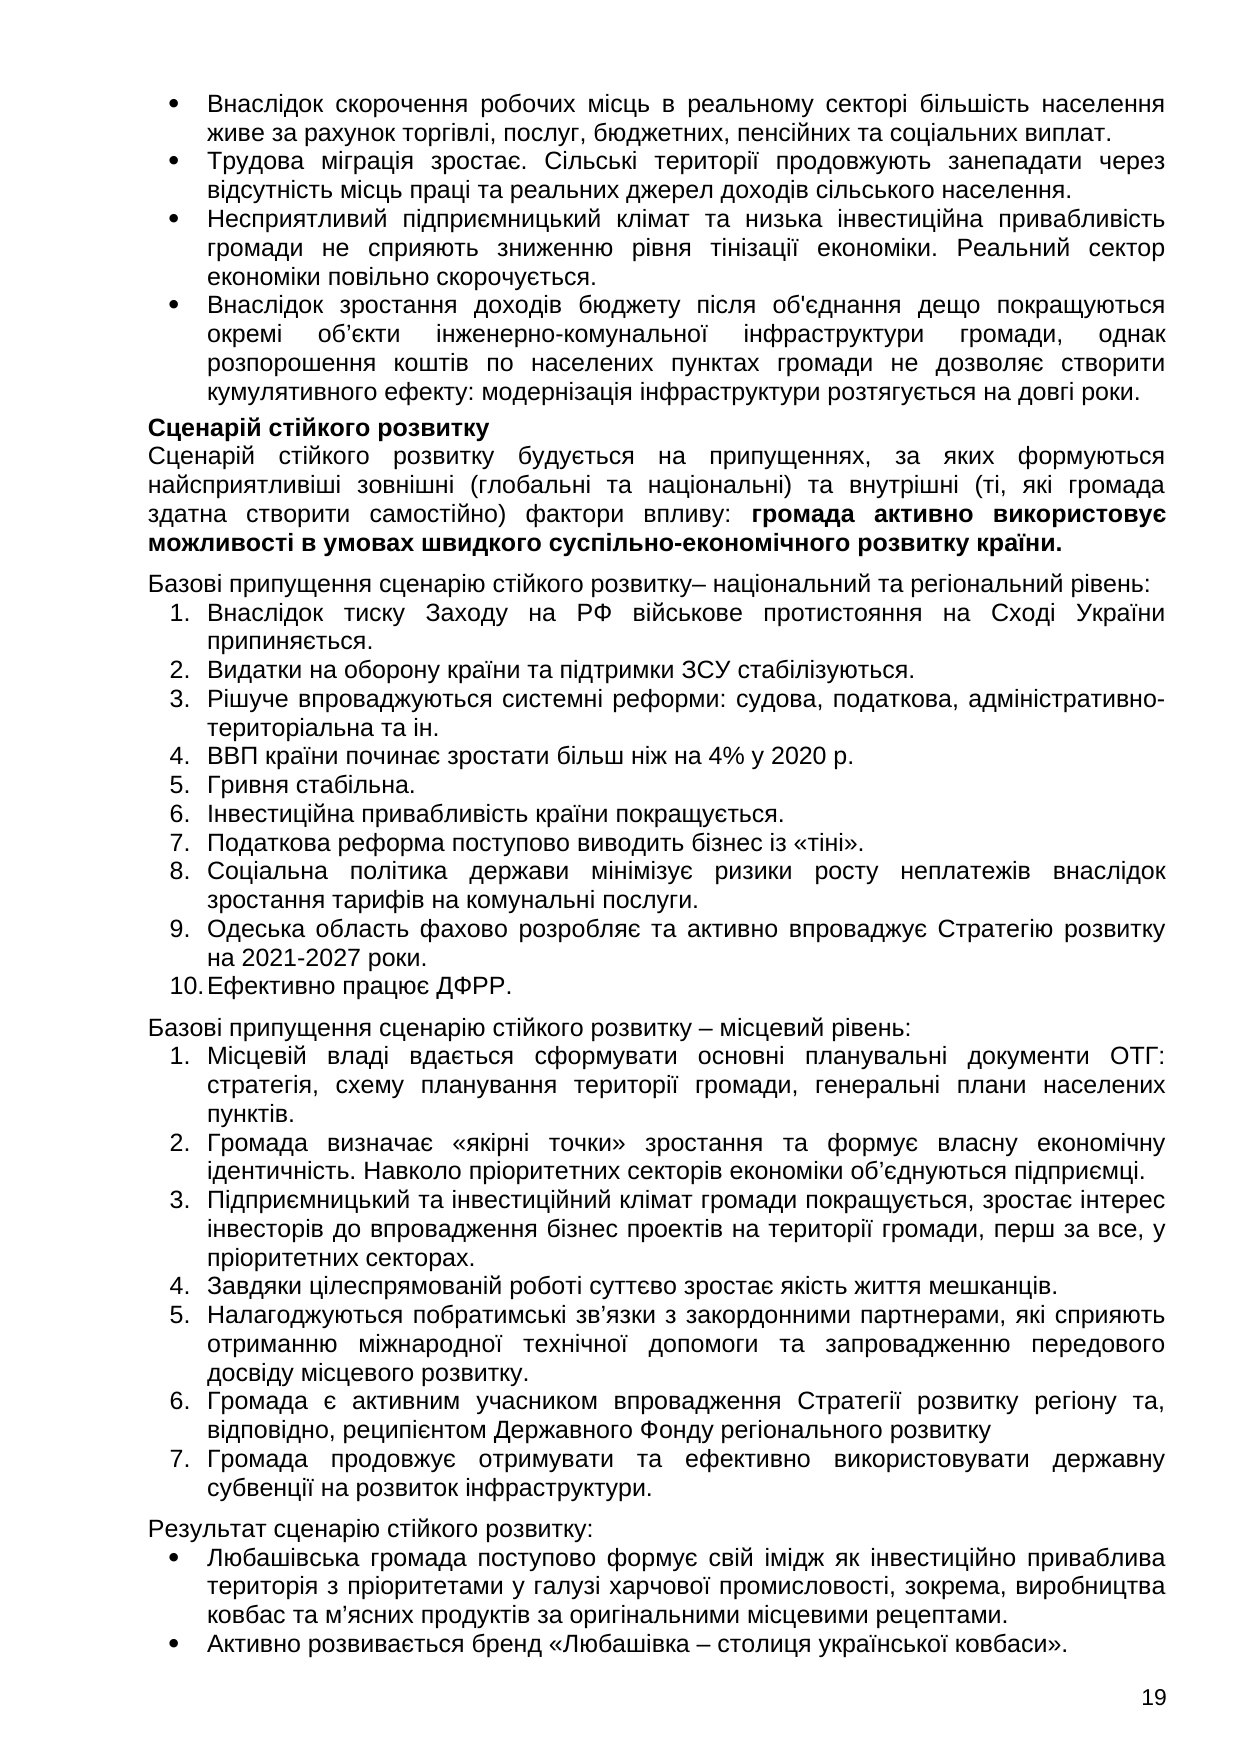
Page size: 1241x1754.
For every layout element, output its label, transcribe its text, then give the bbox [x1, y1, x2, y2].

list Підприємницький та інвестиційний клімат громади покращується, зростає інтерес інвесторів до впровадження бізнес проектів на території громади, перш за все, у пріоритетних секторах. [169, 1185, 1167, 1271]
list Податкова реформа поступово виводить бізнес із «тіні». [169, 827, 1167, 856]
list Трудова міграція зростає. Сільські території продовжують занепадати через відсутність місць праці та реальних джерел доходів сільського населення. [169, 146, 1167, 204]
list Місцевій владі вдається сформувати основні планувальні документи ОТГ: стратегія, схему планування території громади, генеральні плани населених пунктів. [169, 1041, 1167, 1127]
list Активно розвивається бренд «Любашівка – столиця української ковбаси». [169, 1629, 1167, 1658]
list Громада продовжує отримувати та ефективно використовувати державну субвенції на розвиток інфраструктури. [169, 1444, 1167, 1501]
list Інвестиційна привабливість країни покращується. [169, 799, 1167, 827]
list Громада визначає «якірні точки» зростання та формує власну економічну ідентичність. Навколо пріоритетних секторів економіки об’єднуються підприємці. [169, 1127, 1167, 1185]
list Гривня стабільна. [169, 770, 1167, 799]
list Громада є активним учасником впровадження Стратегії розвитку регіону та, відповідно, реципієнтом Державного Фонду регіонального розвитку [169, 1386, 1167, 1444]
list Любашівська громада поступово формує свій імідж як інвестиційно приваблива територія з пріоритетами у галузі харчової промисловості, зокрема, виробництва ковбас та м’ясних продуктів за оригінальними місцевими рецептами. [169, 1542, 1167, 1629]
list Налагоджуються побратимські зв’язки з закордонними партнерами, які сприяють отриманню міжнародної технічної допомоги та запровадженню передового досвіду місцевого розвитку. [169, 1300, 1167, 1386]
list Завдяки цілеспрямованій роботі суттєво зростає якість життя мешканців. [169, 1271, 1167, 1300]
list Внаслідок зростання доходів бюджету після об'єднання дещо покращуються окремі об’єкти інженерно-комунальної інфраструктури громади, однак розпорошення коштів по населених пунктах громади не дозволяє створити кумулятивного ефекту: модернізація інфраструктури розтягується на довгі роки. [169, 290, 1167, 405]
text Сценарій стійкого розвитку будується на припущеннях, за яких формуються найсприятливіші зовнішні (глобальні та національні) та внутрішні (ті, які громада здатна створити самостійно) фактори впливу: громада активно використовує можливості в умовах швидкого суспільно-економічного розвитку країни. [148, 441, 1167, 556]
list ВВП країни починає зростати більш ніж на 4% у 2020 р. [169, 741, 1167, 770]
list Видатки на оборону країни та підтримки ЗСУ стабілізуються. [169, 655, 1167, 684]
list Несприятливий підприємницький клімат та низька інвестиційна привабливість громади не сприяють зниженню рівня тінізації економіки. Реальний сектор економіки повільно скорочується. [169, 204, 1167, 290]
list Рішуче впроваджуються системні реформи: судова, податкова, адміністративно-територіальна та ін. [169, 684, 1167, 741]
list Внаслідок скорочення робочих місць в реальному секторі більшість населення живе за рахунок торгівлі, послуг, бюджетних, пенсійних та соціальних виплат. [169, 89, 1167, 146]
list Одеська область фахово розробляє та активно впроваджує Стратегію розвитку на 2021-2027 роки. [169, 914, 1167, 971]
text Результат сценарію стійкого розвитку: [148, 1514, 1167, 1542]
list Соціальна політика держави мінімізує ризики росту неплатежів внаслідок зростання тарифів на комунальні послуги. [169, 856, 1167, 914]
text Сценарій стійкого розвитку [148, 412, 1167, 441]
list Ефективно працює ДФРР. [169, 971, 1167, 1000]
text Базові припущення сценарію стійкого розвитку– національний та регіональний рівень: [148, 569, 1167, 597]
text Базові припущення сценарію стійкого розвитку – місцевий рівень: [148, 1012, 1167, 1041]
list Внаслідок тиску Заходу на РФ військове протистояння на Сході України припиняється. [169, 597, 1167, 655]
